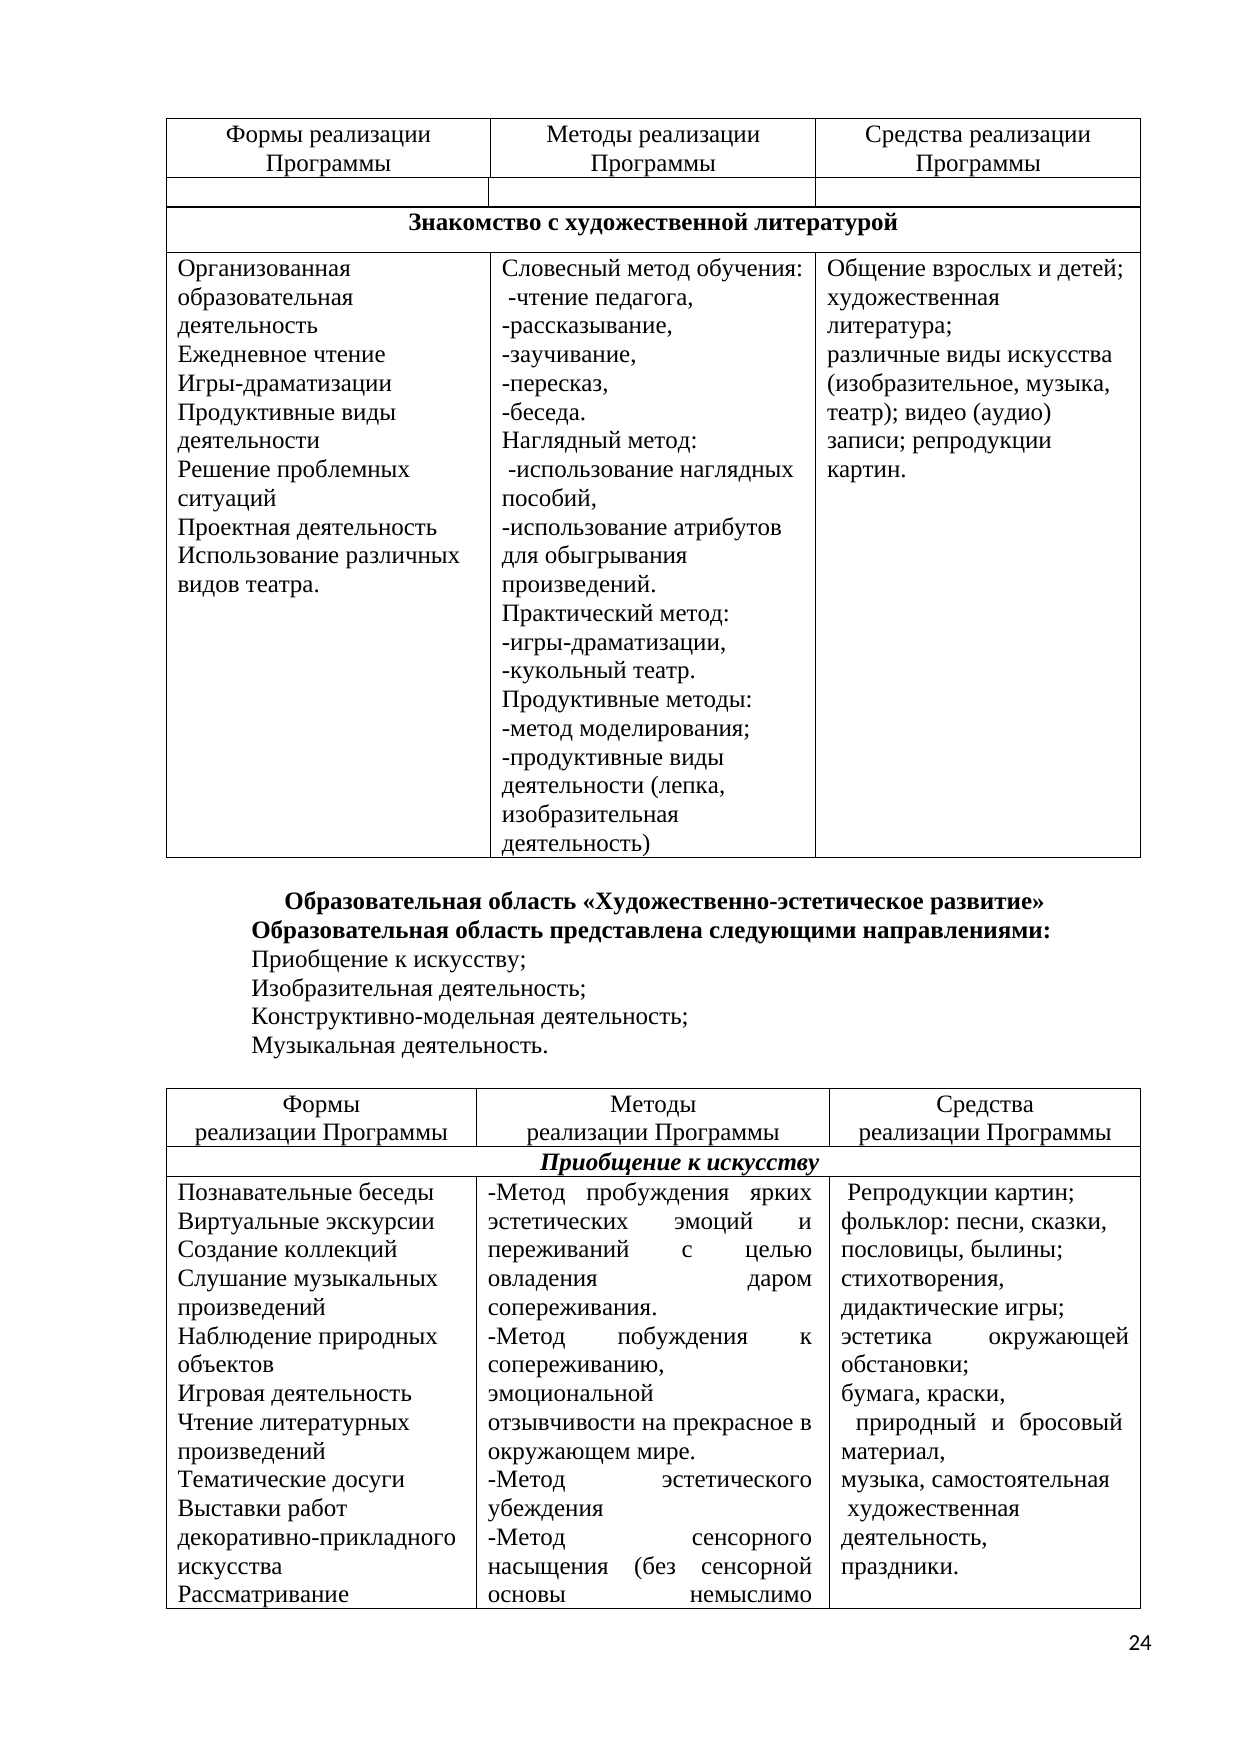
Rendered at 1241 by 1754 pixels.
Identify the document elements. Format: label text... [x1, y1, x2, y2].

table_header Средства реализации Программы [830, 1089, 1140, 1146]
table_cell Знакомство с художественной литературой [167, 208, 1140, 252]
text Образовательная область представлена следующими направлениями: [177, 915, 1152, 944]
table_header Формы реализации Программы [167, 1089, 476, 1146]
text Музыкальная деятельность. [177, 1030, 1152, 1059]
text Образовательная область «Художественно-эстетическое развитие» [177, 886, 1152, 915]
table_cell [830, 1177, 1140, 1608]
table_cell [167, 178, 488, 206]
table_header Методы реализации Программы [491, 119, 815, 177]
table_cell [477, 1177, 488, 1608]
table_cell Организованная образовательная деятельность Ежедневное чтение Игры-драматизации Продуктивные виды деятельности Решение проблемных ситуаций Проектная деятельность Использование различных видов театра. [167, 253, 490, 857]
table_header Средства реализации Программы [816, 119, 1140, 177]
table_cell Общение взрослых и детей; художественная литература; различные виды искусства (изобразительное, музыка, театр); видео (аудио) записи; репродукции картин. [816, 253, 1140, 857]
text Изобразительная деятельность; [177, 973, 1152, 1001]
table_header Методы реализации Программы [477, 1089, 829, 1146]
table_cell Словесный метод обучения: -чтение педагога, -рассказывание, -заучивание, -пересказ, -беседа. Наглядный метод: -использование наглядных пособий, -использование атрибутов для обыгрывания произведений. Практический метод: -игры-драматизации, -кукольный театр. Продуктивные методы: -метод моделирования; -продуктивные виды деятельности (лепка, изобразительная деятельность) [491, 253, 815, 857]
table_header Формы реализации Программы [167, 119, 490, 177]
table_cell Приобщение к искусству [167, 1147, 1140, 1176]
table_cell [167, 1177, 476, 1608]
text Приобщение к искусству; [177, 944, 1152, 973]
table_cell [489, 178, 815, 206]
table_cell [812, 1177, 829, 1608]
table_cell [816, 178, 1140, 206]
text Конструктивно-модельная деятельность; [177, 1001, 1152, 1030]
